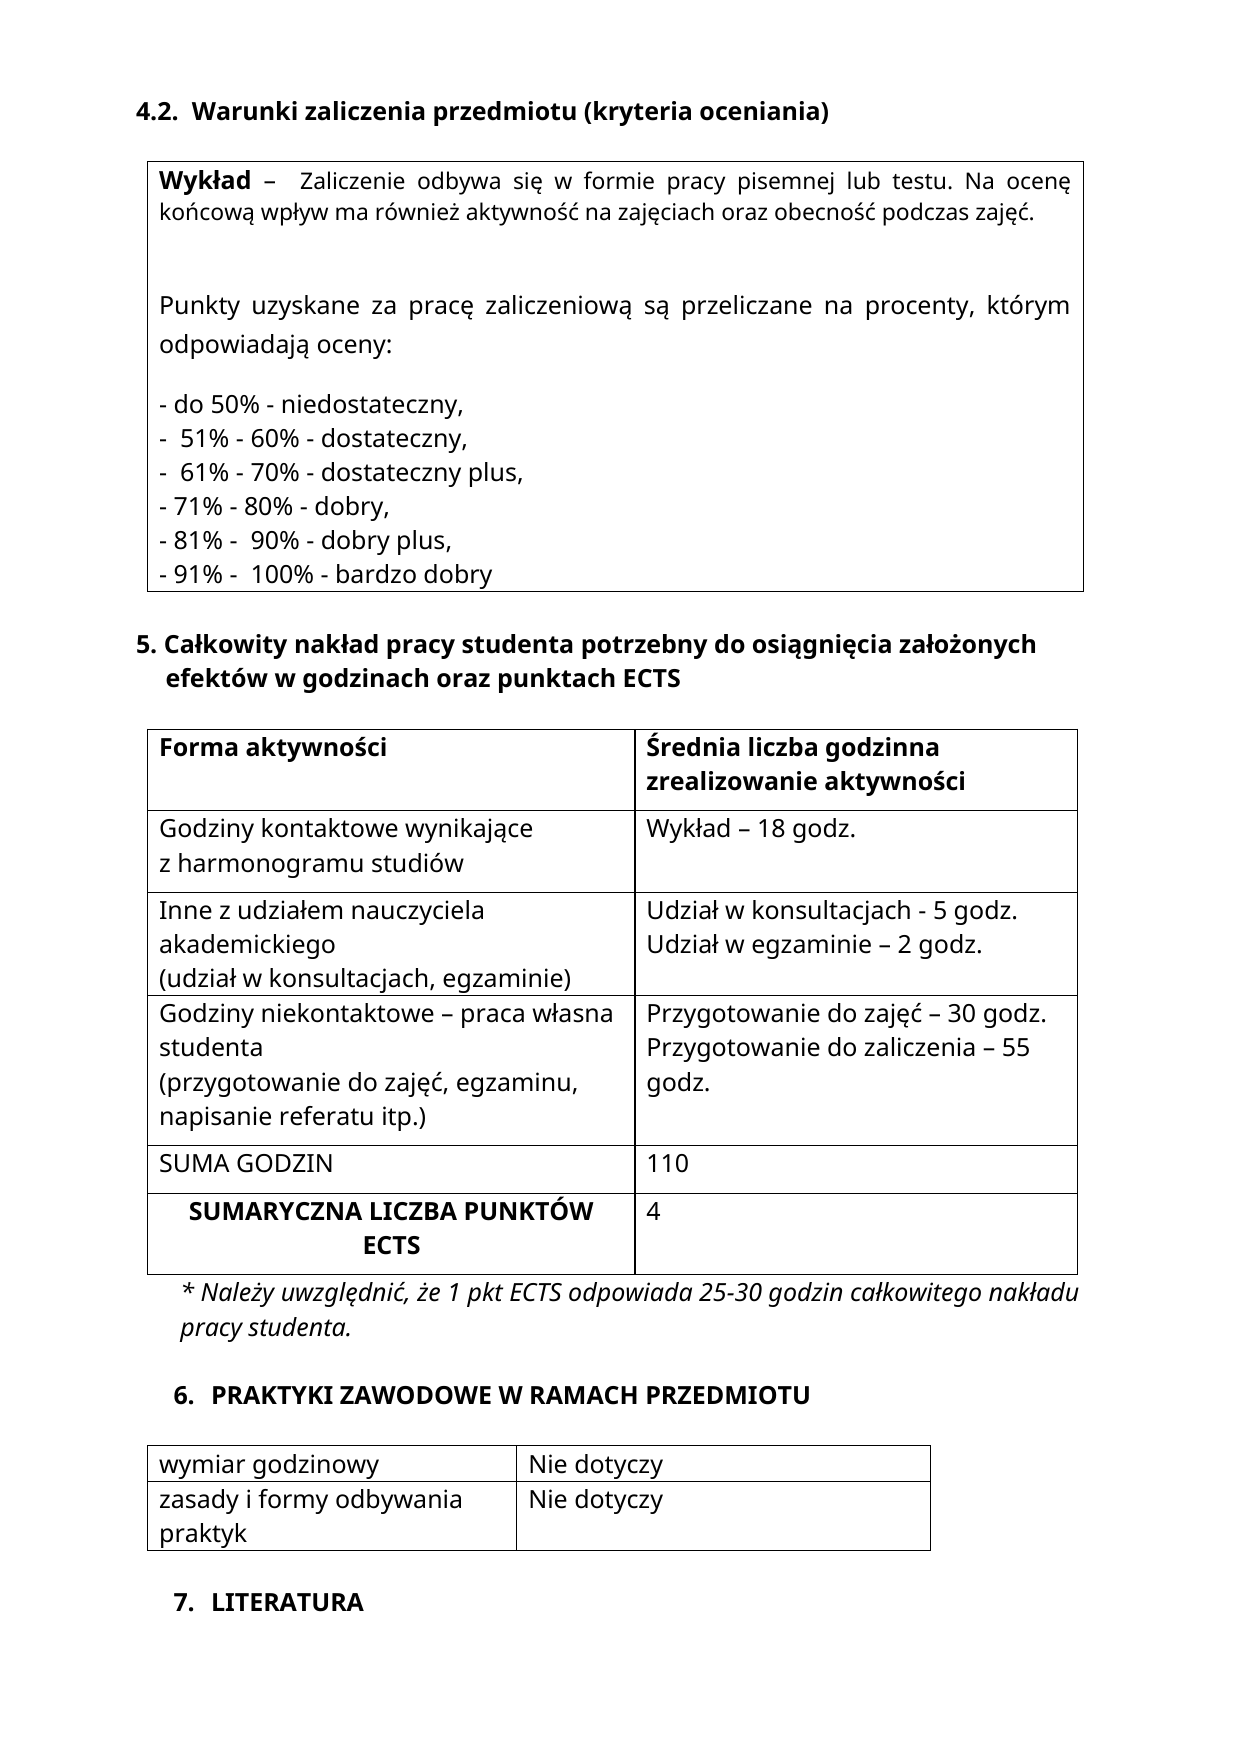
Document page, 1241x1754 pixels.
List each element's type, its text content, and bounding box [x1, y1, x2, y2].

text 5. Całkowity nakład pracy studenta potrzebny do osiągnięcia założonych efektów w godzinach oraz punktach ECTS [136, 626, 1104, 694]
table_cell Inne z udziałem nauczyciela akademickiego (udział w konsultacjach, egzaminie) [148, 893, 634, 995]
table_cell zasady i formy odbywania praktyk [148, 1482, 516, 1550]
table_cell 4 [636, 1194, 1077, 1274]
table_cell 110 [636, 1146, 1077, 1192]
table_header Średnia liczba godzinna zrealizowanie aktywności [636, 730, 1077, 810]
table_cell Godziny niekontaktowe – praca własna studenta (przygotowanie do zajęć, egzaminu, napisanie referatu itp.) [148, 996, 634, 1145]
table_cell Przygotowanie do zajęć – 30 godz. Przygotowanie do zaliczenia – 55 godz. [636, 996, 1077, 1145]
table_cell SUMA GODZIN [148, 1146, 634, 1192]
table_header Wykład – Zaliczenie odbywa się w formie pracy pisemnej lub testu. Na ocenę końcową wpływ ma również aktywność na zajęciach oraz obecność podczas zajęć. Punkty uzyskane za pracę zaliczeniową są przeliczane na procenty, którym odpowiadają oceny: - do 50% - niedostateczny, - 51% - 60% - dostateczny, - 61% - 70% - dostateczny plus, - 71% - 80% - dobry, - 81% - 90% - dobry plus, - 91% - 100% - bardzo dobry [148, 162, 1083, 591]
table_cell Nie dotyczy [517, 1482, 930, 1550]
table_header Nie dotyczy [517, 1446, 930, 1481]
table_cell Udział w konsultacjach - 5 godz. Udział w egzaminie – 2 godz. [636, 893, 1077, 995]
table_cell Wykład – 18 godz. [636, 811, 1077, 892]
text 4.2. Warunki zaliczenia przedmiotu (kryteria oceniania) [136, 93, 1104, 127]
table_header wymiar godzinowy [148, 1446, 516, 1481]
list PRAKTYKI ZAWODOWE W RAMACH PRZEDMIOTU [173, 1377, 1104, 1411]
table_cell Godziny kontaktowe wynikające z harmonogramu studiów [148, 811, 634, 892]
table_header Forma aktywności [148, 730, 634, 810]
text * Należy uwzględnić, że 1 pkt ECTS odpowiada 25-30 godzin całkowitego nakładu pracy studenta. [180, 1275, 1104, 1343]
table_cell SUMARYCZNA LICZBA PUNKTÓW ECTS [148, 1194, 634, 1274]
list LITERATURA [173, 1585, 1104, 1619]
